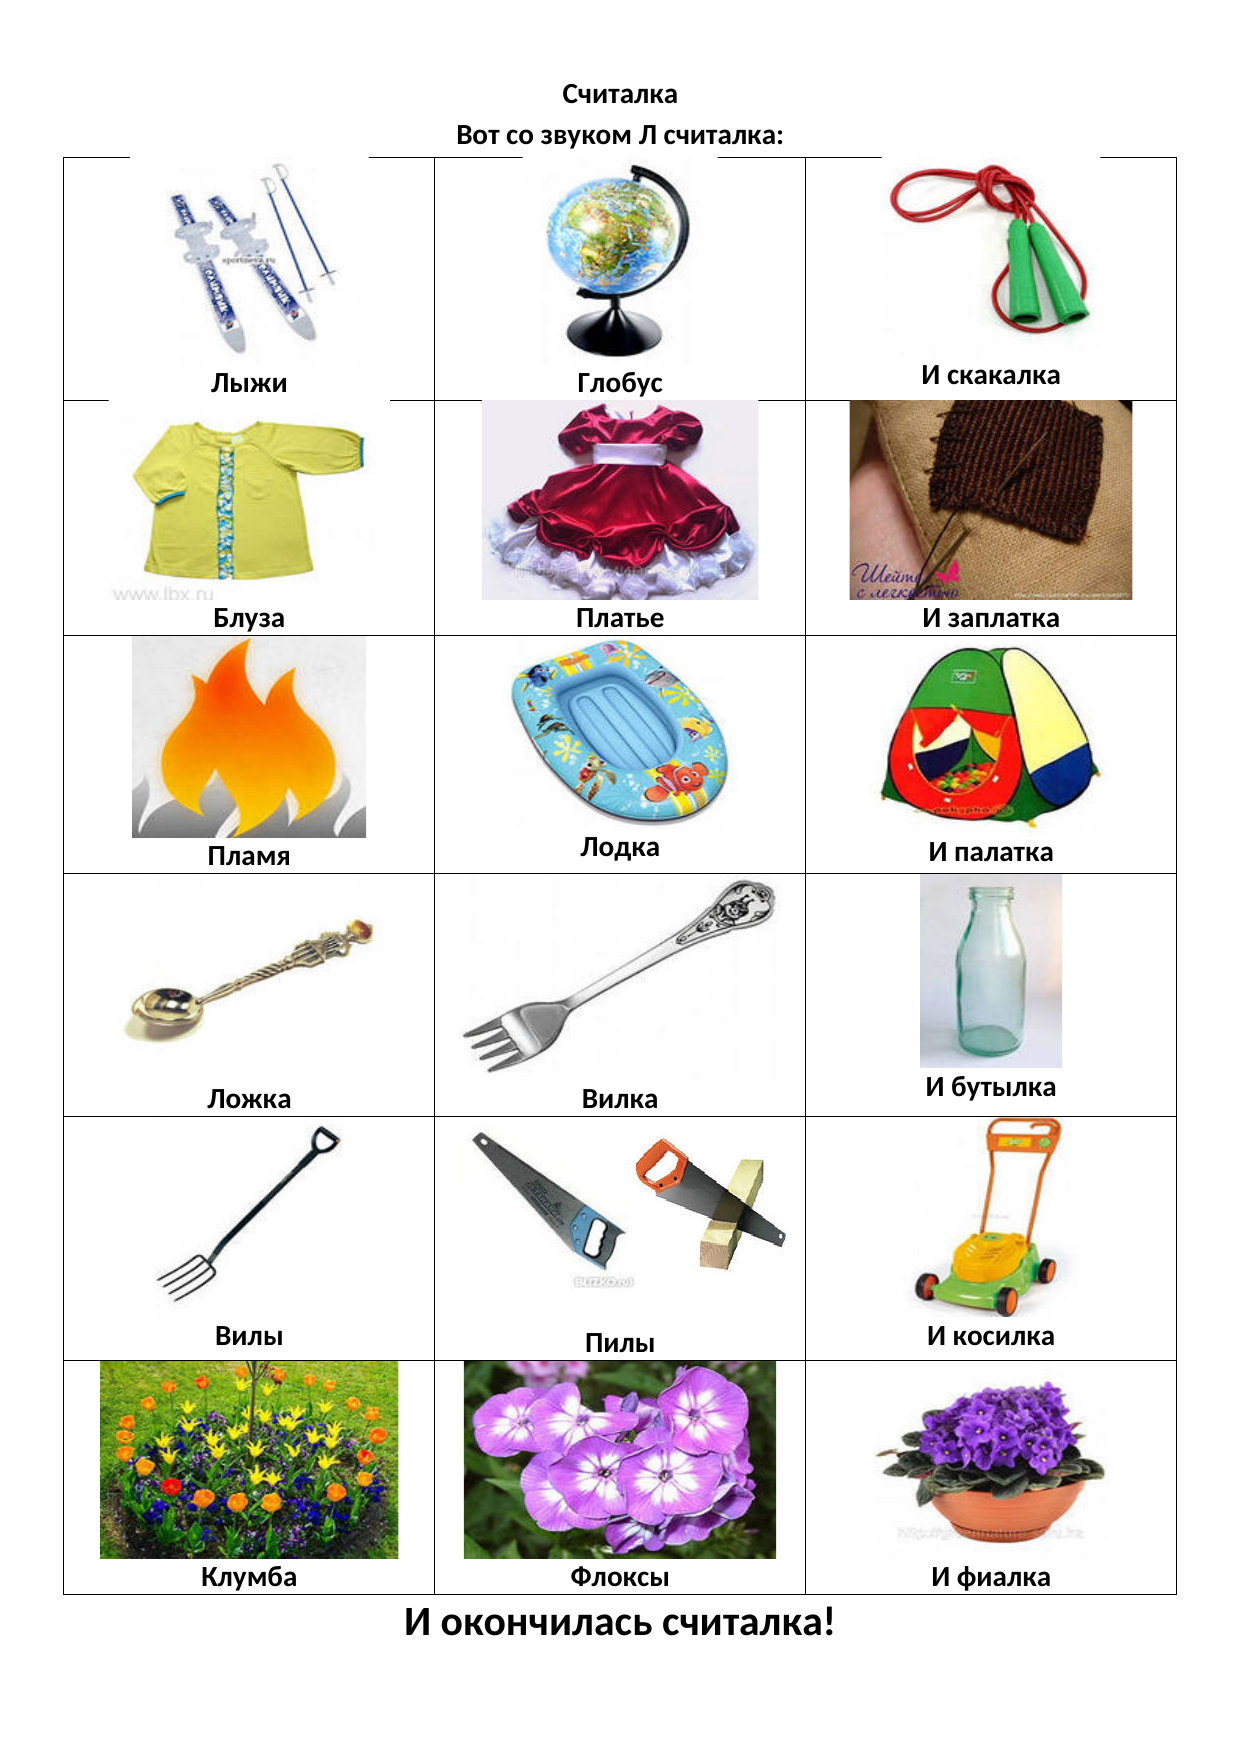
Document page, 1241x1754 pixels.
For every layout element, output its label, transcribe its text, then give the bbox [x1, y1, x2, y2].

picture [454, 1117, 786, 1289]
picture [463, 1361, 777, 1559]
picture [129, 157, 369, 365]
table_cell Блуза [64, 401, 434, 635]
picture [920, 874, 1063, 1068]
text И окончилась считалка! [75, 1595, 1165, 1646]
picture [458, 874, 782, 1081]
table_cell Флоксы [435, 1361, 805, 1594]
table_header И скакалка [806, 158, 1176, 400]
table_header Лыжи [64, 158, 434, 400]
table_cell Платье [435, 401, 805, 635]
table_cell И бутылка [806, 874, 1176, 1116]
picture [92, 874, 406, 1081]
text Вот со звуком Л считалка: [75, 116, 1165, 152]
picture [881, 157, 1101, 357]
picture [155, 1117, 343, 1317]
text Считалка [75, 75, 1165, 111]
table_cell Вилка [435, 874, 805, 1116]
table_cell И косилка [806, 1117, 1176, 1360]
table_cell Ложка [64, 874, 434, 1116]
picture [849, 400, 1133, 600]
table_cell Пилы [435, 1117, 805, 1360]
table_cell И заплатка [806, 401, 1176, 635]
table_cell И палатка [806, 636, 1176, 873]
picture [481, 400, 759, 600]
picture [108, 400, 390, 600]
picture [522, 157, 718, 365]
table_cell Лодка [435, 636, 805, 873]
picture [132, 636, 367, 838]
picture [869, 636, 1113, 833]
picture [100, 1361, 399, 1559]
picture [499, 636, 741, 829]
picture [873, 1361, 1109, 1559]
table_header Глобус [435, 158, 805, 400]
table_cell Клумба [64, 1361, 434, 1594]
table_cell И фиалка [806, 1361, 1176, 1594]
table_cell Вилы [64, 1117, 434, 1360]
table_cell Пламя [64, 636, 434, 873]
picture [902, 1117, 1080, 1317]
